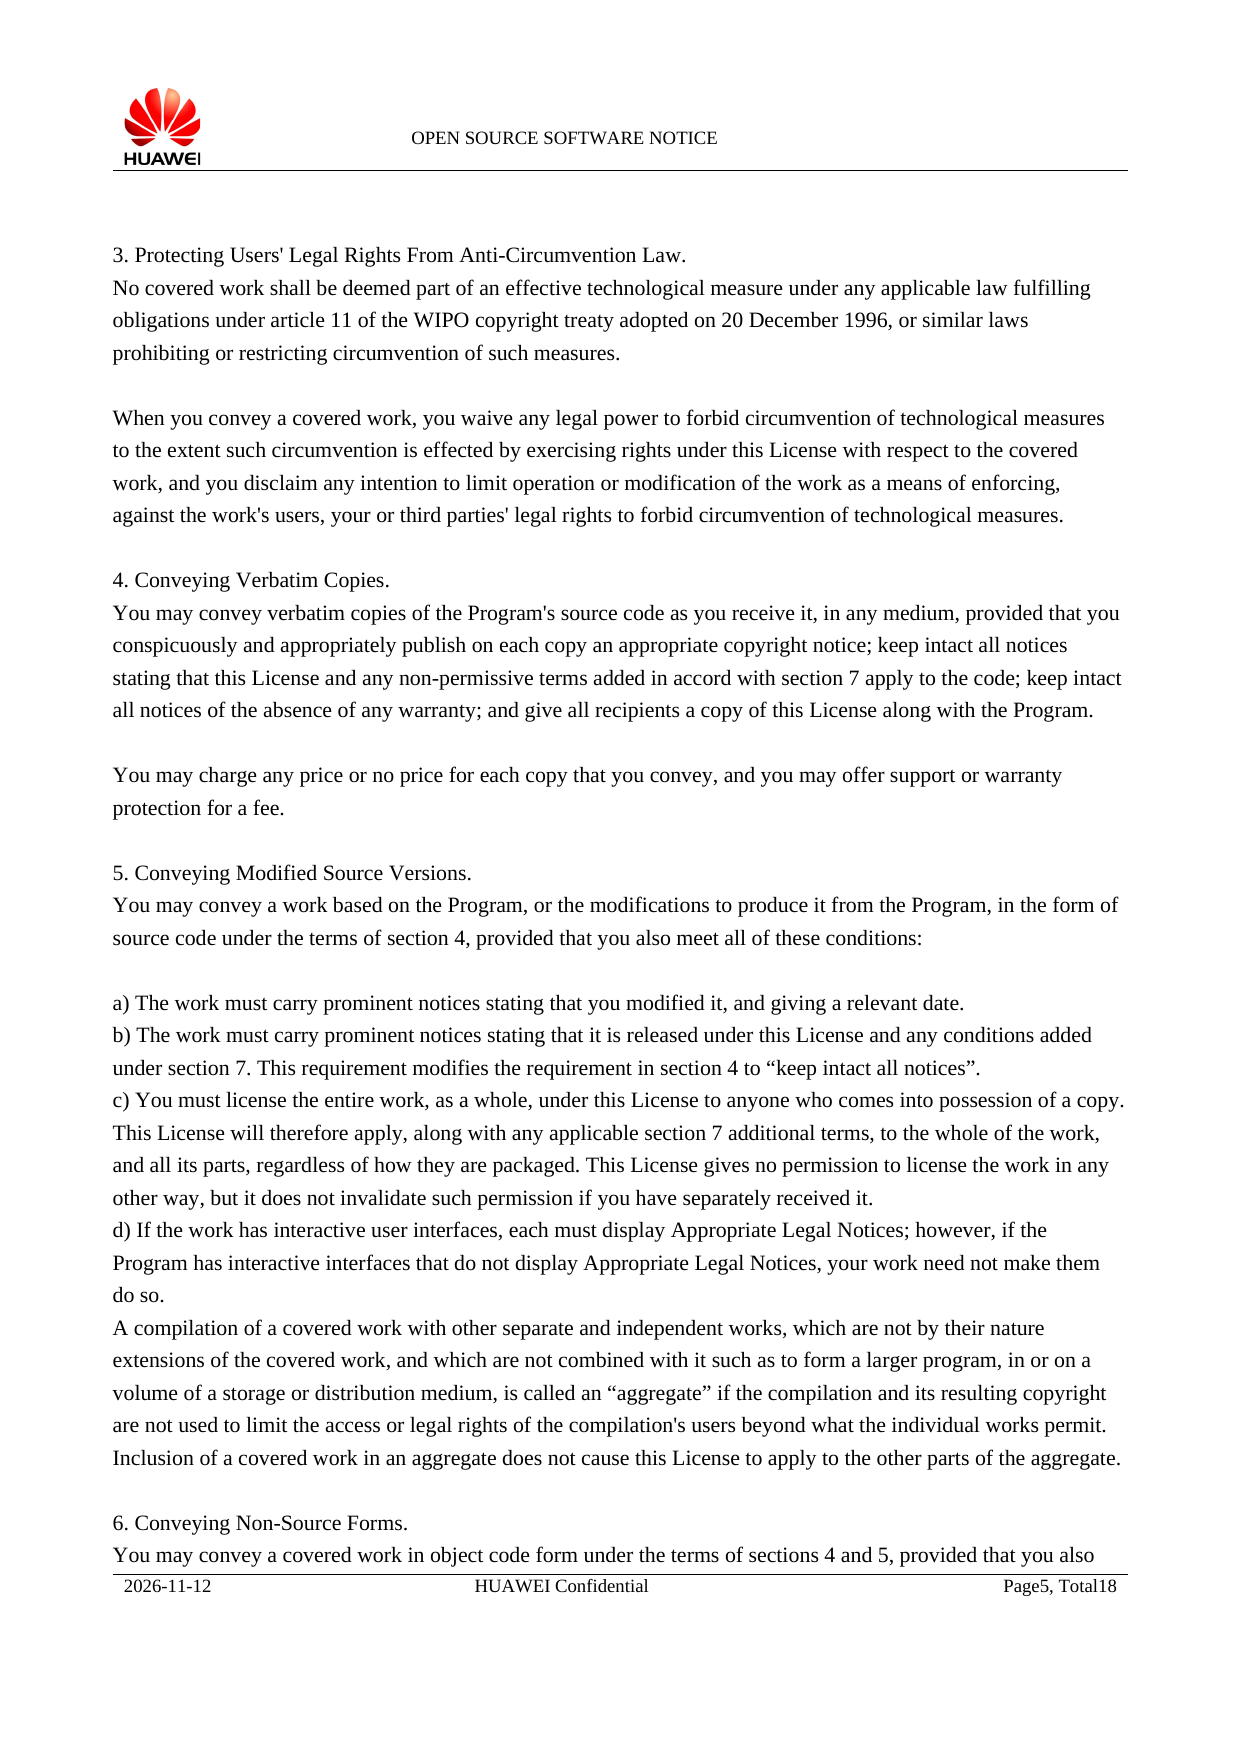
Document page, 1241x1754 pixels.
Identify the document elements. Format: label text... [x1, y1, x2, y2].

picture [124, 88, 201, 165]
